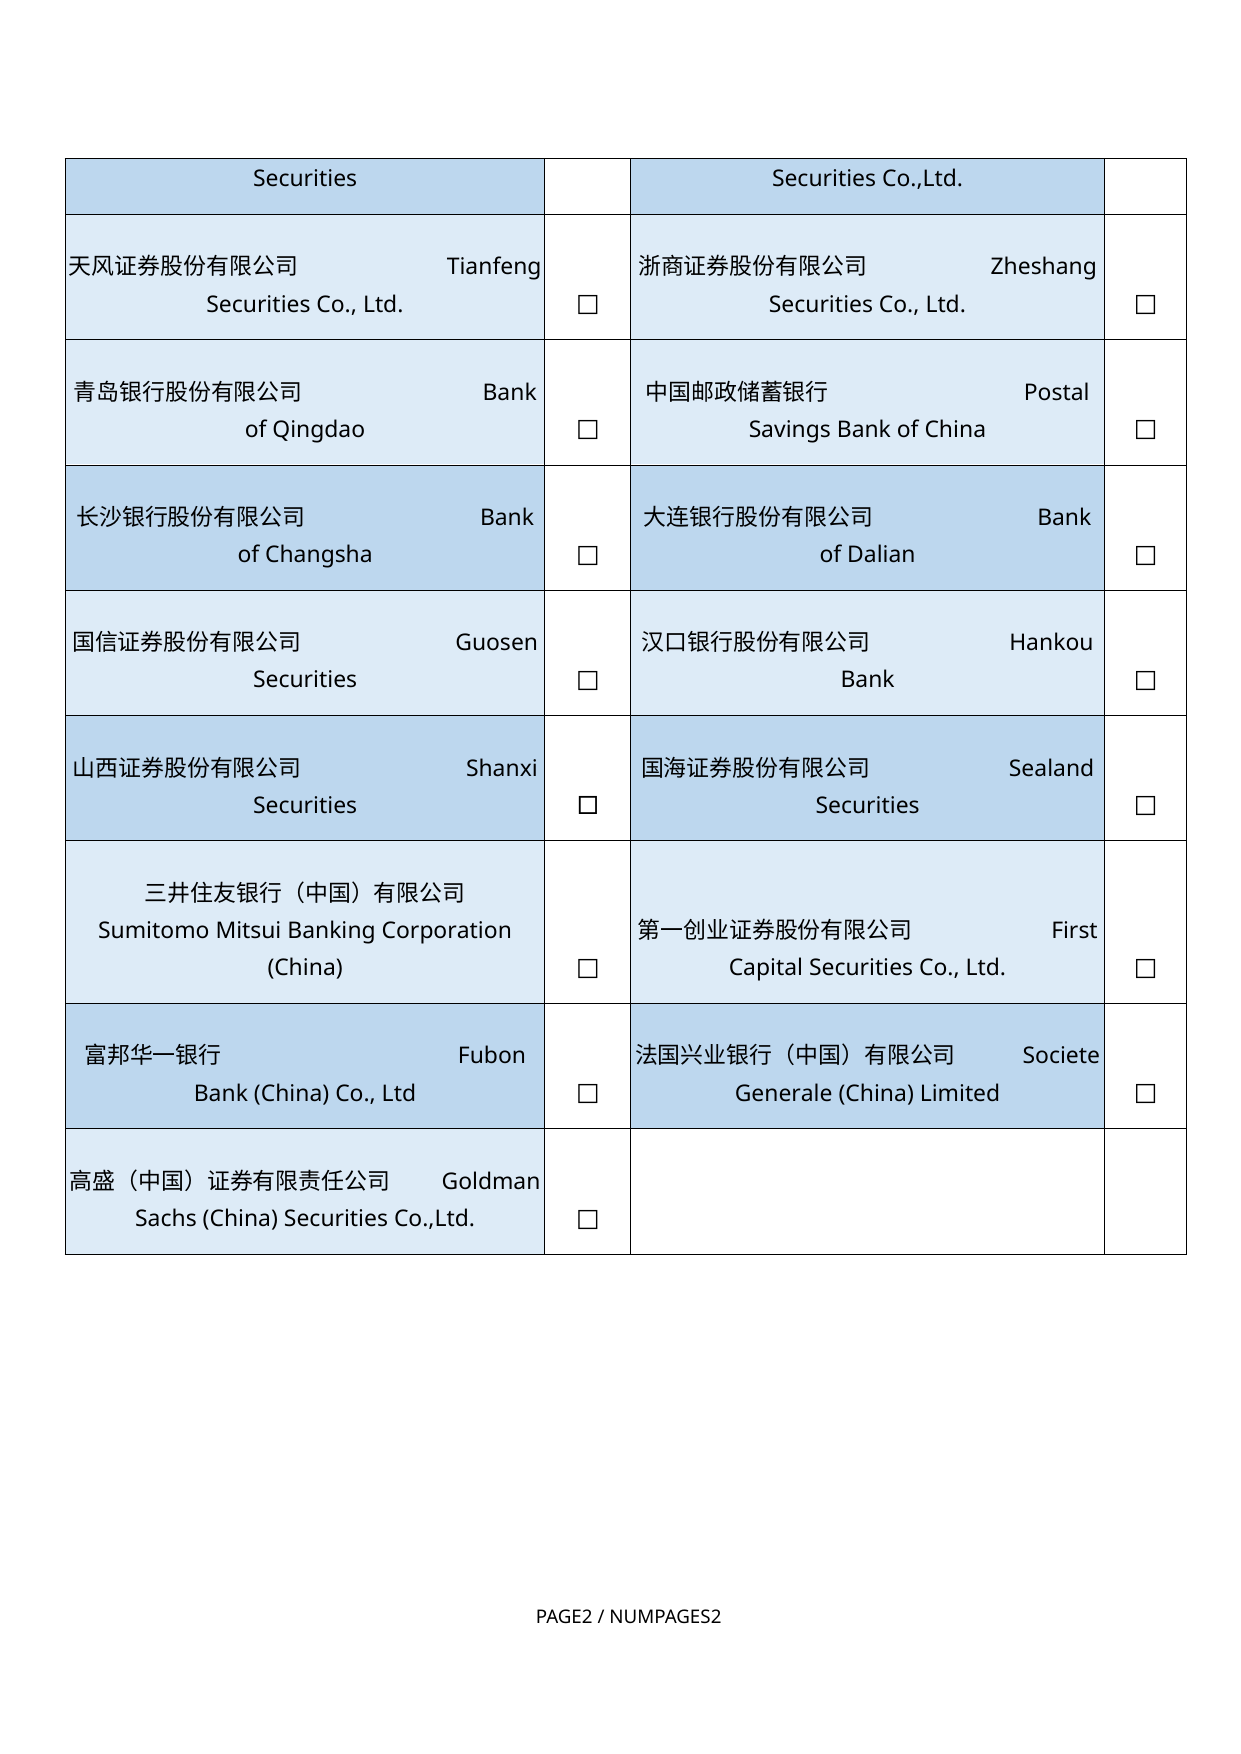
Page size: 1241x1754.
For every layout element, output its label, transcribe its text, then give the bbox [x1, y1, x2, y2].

table_cell □ [545, 215, 630, 339]
table_cell □ [1105, 215, 1186, 339]
table_cell [545, 716, 630, 840]
table_cell 长沙银行股份有限公司 Bank of Changsha [66, 466, 544, 590]
table_cell □ [1105, 159, 1186, 214]
table_cell □ [1105, 591, 1186, 715]
table_cell [1105, 1129, 1186, 1254]
table_cell □ [545, 340, 630, 464]
table_cell 山西证券股份有限公司 Shanxi Securities [66, 716, 544, 840]
table_cell □ [545, 591, 630, 715]
table_cell 国海证券股份有限公司 Sealand Securities [631, 716, 1104, 840]
table_cell □ [1105, 1004, 1186, 1128]
table_cell 大连银行股份有限公司 Bank of Dalian [631, 466, 1104, 590]
table_cell □ [1105, 340, 1186, 464]
table_cell □ [545, 841, 630, 1003]
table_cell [66, 159, 544, 214]
table_cell 第一创业证券股份有限公司 First Capital Securities Co., Ltd. [631, 841, 1104, 1003]
table_cell 浙商证券股份有限公司 Zheshang Securities Co., Ltd. [631, 215, 1104, 339]
table_cell □ [545, 466, 630, 590]
table_cell 法国兴业银行（中国）有限公司 Societe Generale (China) Limited [631, 1004, 1104, 1128]
table_cell □ [1105, 466, 1186, 590]
table_cell 天风证券股份有限公司 Tianfeng Securities Co., Ltd. [66, 215, 544, 339]
table_cell 汉口银行股份有限公司 Hankou Bank [631, 591, 1104, 715]
table_cell □ [545, 1129, 630, 1254]
table_cell 富邦华一银行 Fubon Bank (China) Co., Ltd [66, 1004, 544, 1128]
table_cell 青岛银行股份有限公司 Bank of Qingdao [66, 340, 544, 464]
table_cell □ [1105, 841, 1186, 1003]
table_cell 三井住友银行（中国）有限公司 Sumitomo Mitsui Banking Corporation (China) [66, 841, 544, 1003]
table_cell □ [545, 1004, 630, 1128]
table_cell 中国邮政储蓄银行 Postal Savings Bank of China [631, 340, 1104, 464]
table_cell □ [1105, 716, 1186, 840]
table_cell 高盛（中国）证券有限责任公司 Goldman Sachs (China) Securities Co.,Ltd. [66, 1129, 544, 1254]
table_cell [545, 159, 630, 214]
table_cell 国信证券股份有限公司 Guosen Securities [66, 591, 544, 715]
table_cell [631, 1129, 1104, 1254]
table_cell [631, 159, 1104, 214]
